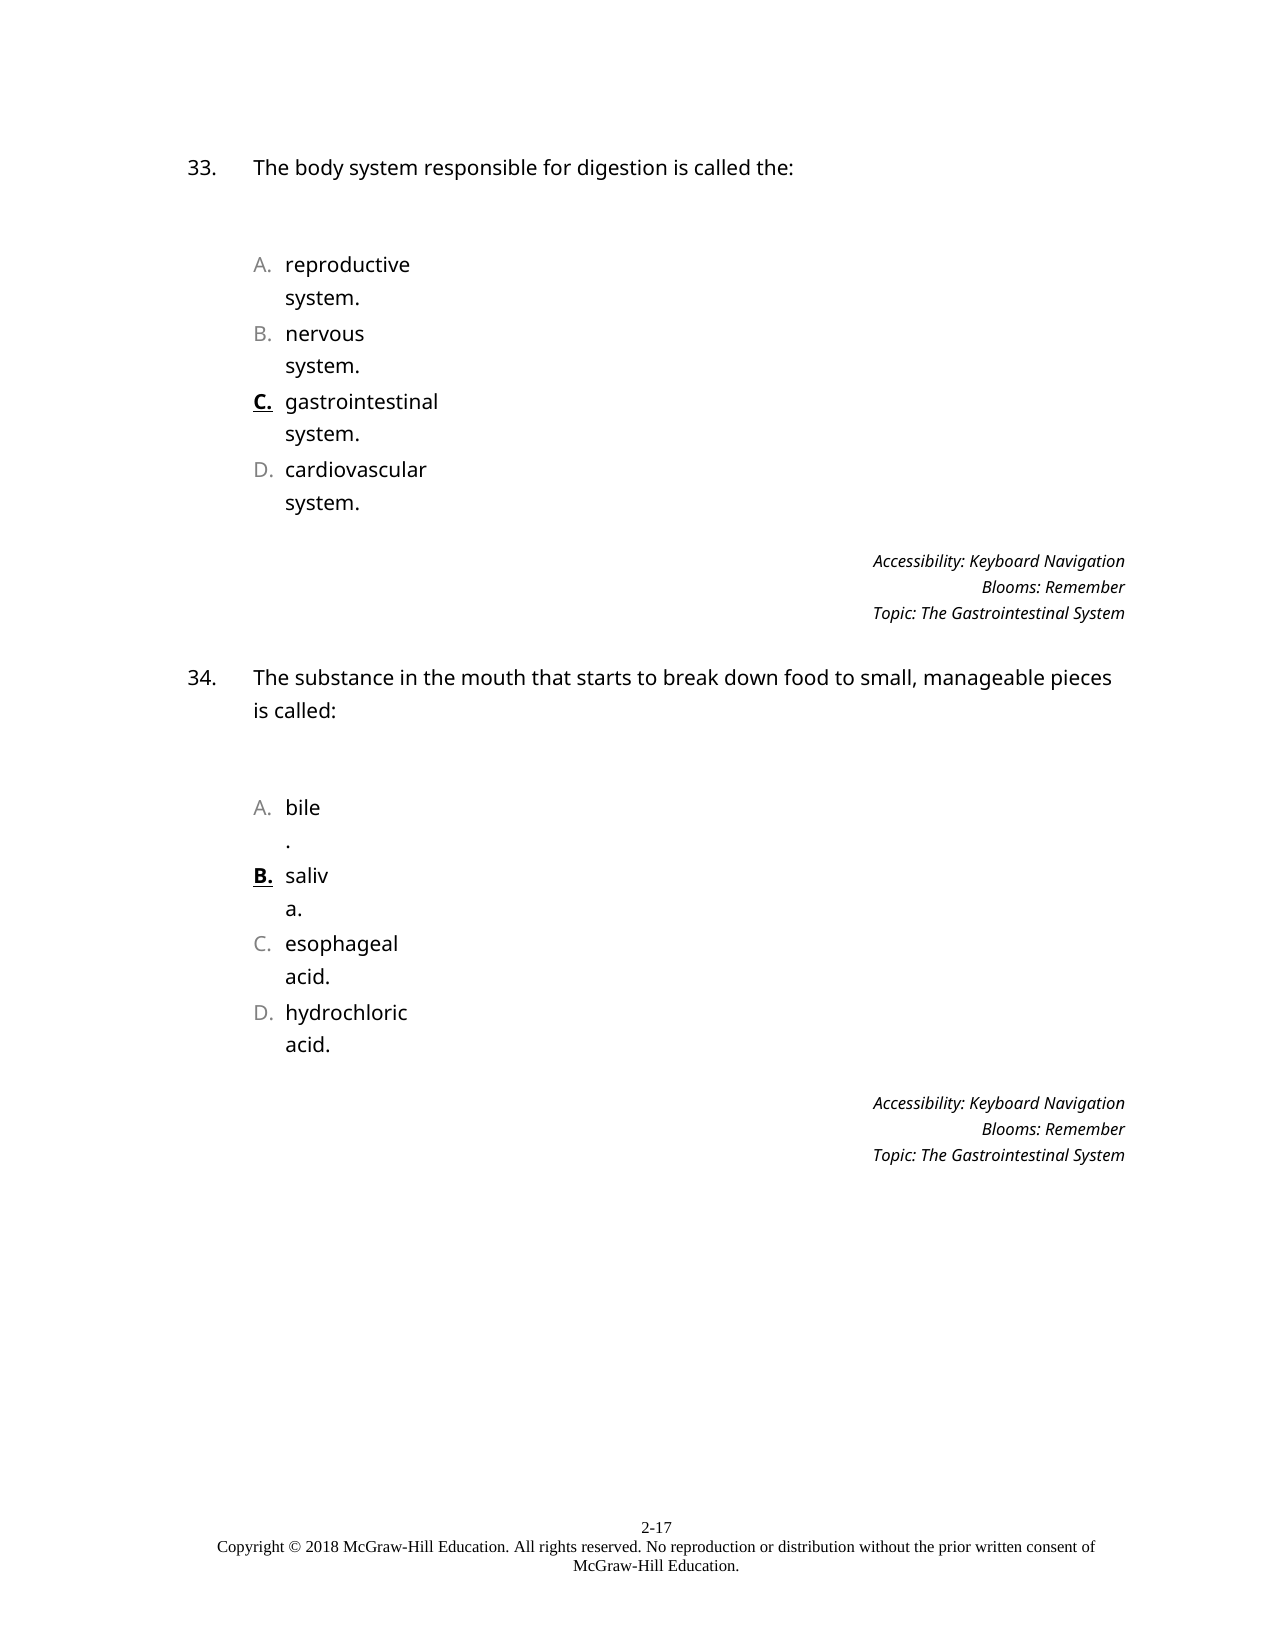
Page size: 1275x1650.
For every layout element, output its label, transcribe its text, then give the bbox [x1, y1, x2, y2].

table_header Accessibility: Keyboard Navigation Blooms: Remember Topic: The Gastrointestinal System [188, 1092, 1125, 1203]
table_header The body system responsible for digestion is called the: [253, 153, 1125, 520]
table_header 34. [188, 663, 253, 1063]
table_header The substance in the mouth that starts to break down food to small, manageable pieces is called: [253, 663, 1125, 1063]
table_header 33. [188, 153, 253, 520]
table_header Accessibility: Keyboard Navigation Blooms: Remember Topic: The Gastrointestinal System [188, 549, 1125, 660]
